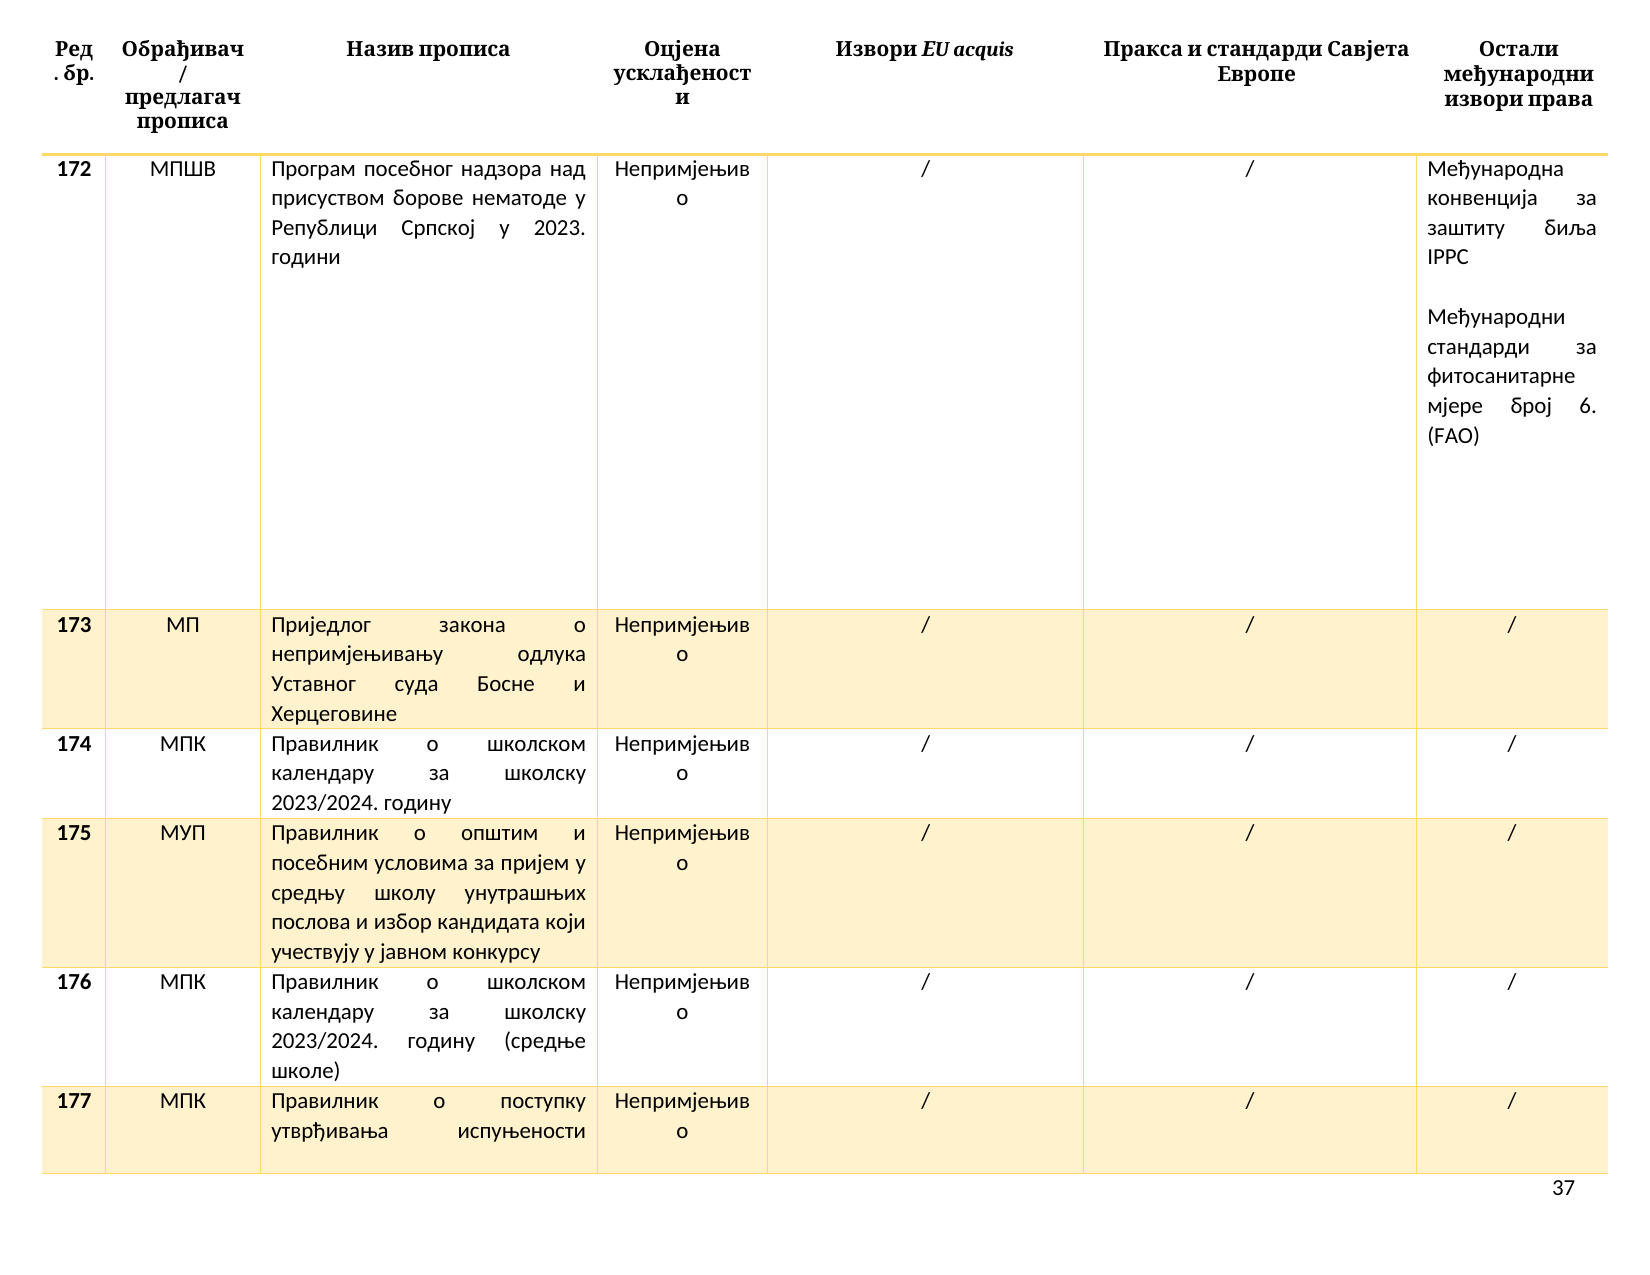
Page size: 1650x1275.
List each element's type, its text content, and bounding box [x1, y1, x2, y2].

table_cell / [1417, 1087, 1608, 1173]
table_header Обрађивач/ предлагач прописа [106, 38, 260, 153]
table_cell / [1084, 156, 1416, 609]
table_cell 176 [42, 968, 105, 1086]
table_header Остали међународни извори права [1429, 38, 1608, 153]
table_cell Непримјењиво [598, 156, 767, 609]
table_cell / [1417, 819, 1608, 967]
table_cell 175 [42, 819, 105, 967]
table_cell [261, 1087, 597, 1173]
table_cell Програм посебног надзора над присуством борове нематоде у Републици Српској у 2023. години [261, 156, 597, 609]
table_cell / [1084, 1087, 1416, 1173]
table_cell Непримјењиво [598, 819, 767, 967]
table_cell Правилник о школском календару за школску 2023/2024. годину [261, 729, 597, 818]
table_header Оцјена усклађености [597, 38, 767, 153]
table_header Ред. бр. [42, 38, 106, 153]
table_cell Непримјењиво [598, 610, 767, 728]
table_cell Приједлог закона о непримјењивању одлука Уставног суда Босне и Херцеговине [261, 610, 597, 728]
table_cell МПШВ [106, 156, 260, 609]
table_cell / [1084, 610, 1416, 728]
table_cell / [1084, 968, 1416, 1086]
table_cell / [768, 968, 1083, 1086]
table_cell Непримјењиво [598, 968, 767, 1086]
table_cell МУП [106, 819, 260, 967]
table_header Извори ЕU acquis [767, 38, 1084, 153]
table_cell 172 [42, 156, 105, 609]
table_cell / [768, 729, 1083, 818]
table_header Пракса и стандарди Савјета Европе [1084, 38, 1429, 153]
table_cell / [1417, 610, 1608, 728]
table_cell Правилник о општим и посебним условима за пријем у средњу школу унутрашњих послова и избор кандидата који учествују у јавном конкурсу [261, 819, 597, 967]
table_cell / [768, 1087, 1083, 1173]
table_cell МПК [106, 968, 260, 1086]
table_cell МПК [106, 729, 260, 818]
table_cell 173 [42, 610, 105, 728]
table_header Назив прописа [260, 38, 597, 153]
table_cell МП [106, 610, 260, 728]
table_cell МПК [106, 1087, 260, 1173]
table_cell / [768, 610, 1083, 728]
table_cell / [1084, 819, 1416, 967]
table_cell / [768, 156, 1083, 609]
table_cell Непримјењиво [598, 729, 767, 818]
table_cell 177 [42, 1087, 105, 1173]
table_cell / [1084, 729, 1416, 818]
table_cell 174 [42, 729, 105, 818]
table_cell Међународна конвенција за заштиту биља IPPC Међународни стандарди за фитосанитарне мјере број 6. (FAO) [1417, 156, 1608, 609]
table_cell / [768, 819, 1083, 967]
table_cell Правилник о школском календару за школску 2023/2024. годину (средње школе) [261, 968, 597, 1086]
table_cell / [1417, 968, 1608, 1086]
table_cell / [1417, 729, 1608, 818]
table_cell Непримјењиво [598, 1087, 767, 1173]
